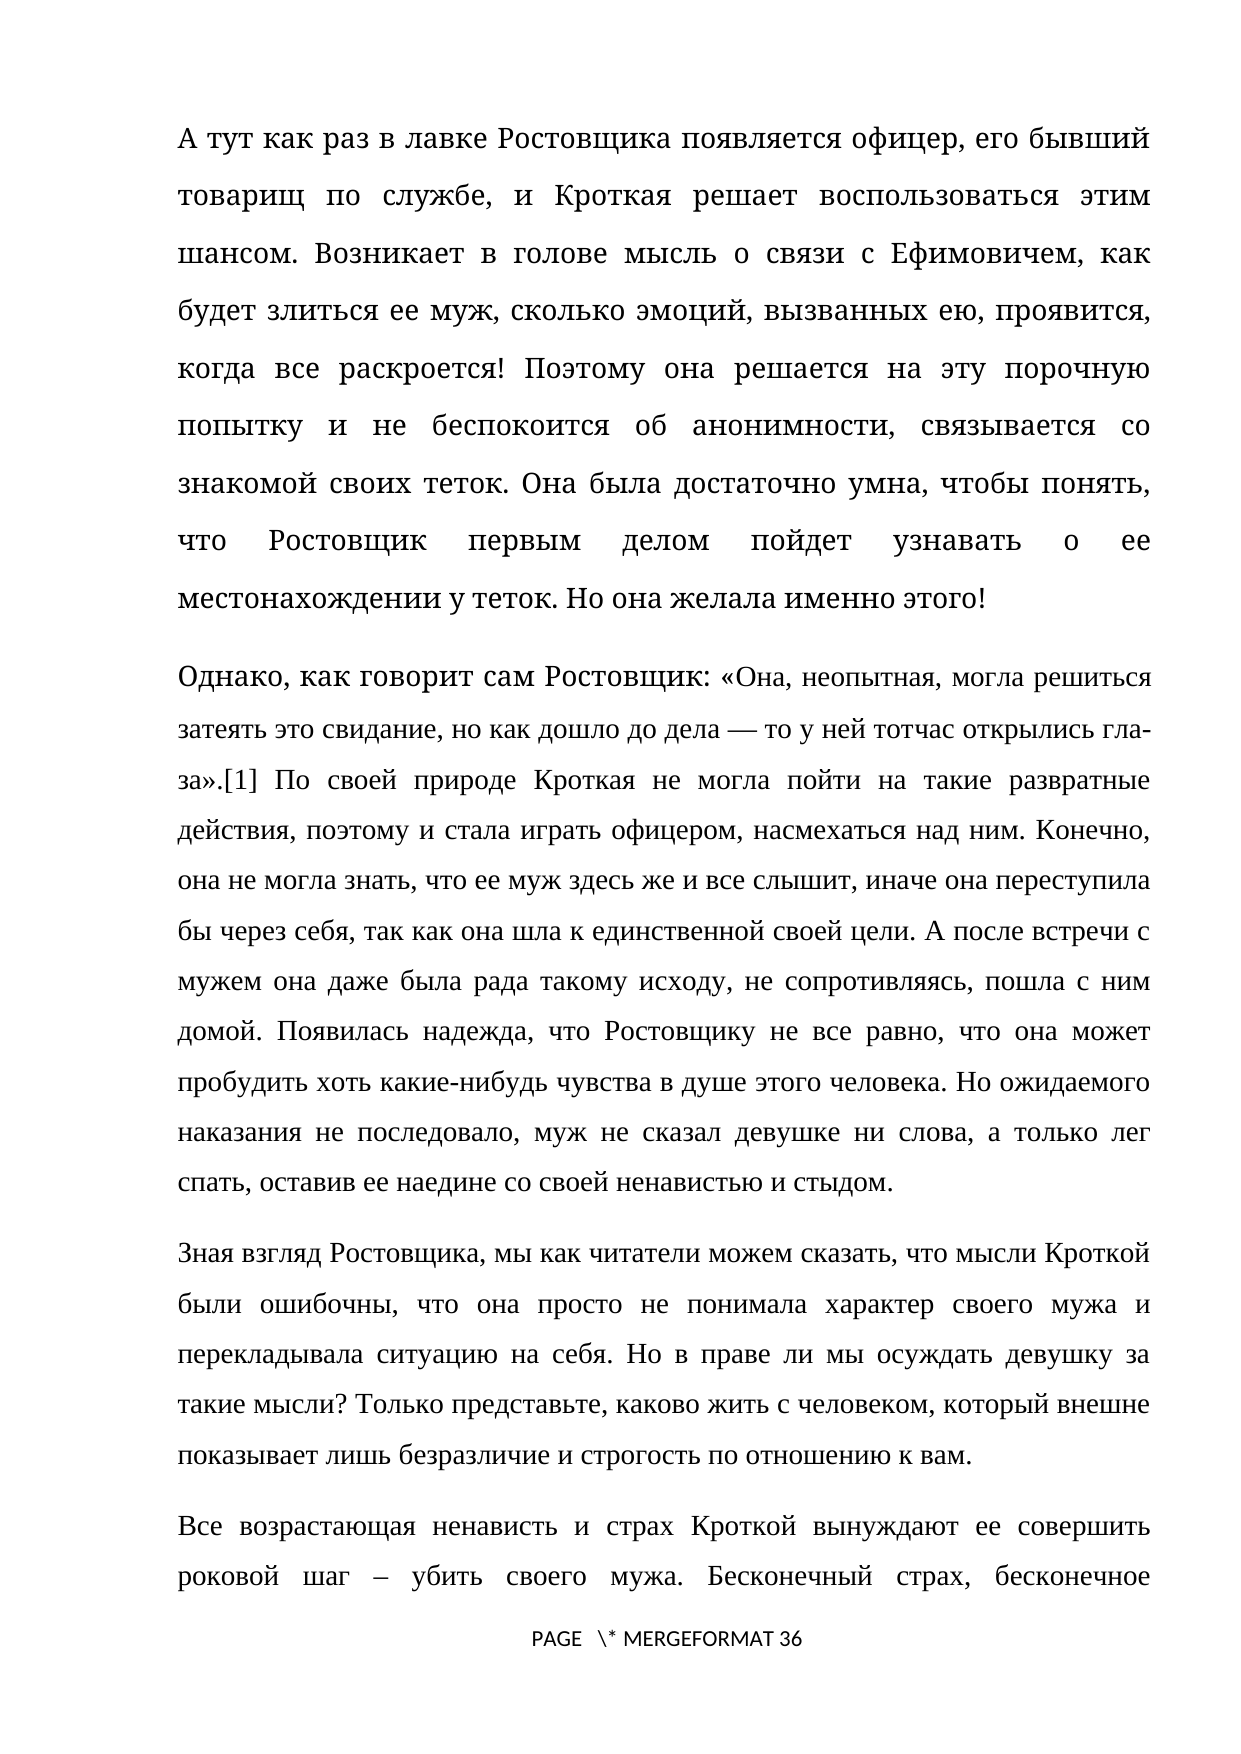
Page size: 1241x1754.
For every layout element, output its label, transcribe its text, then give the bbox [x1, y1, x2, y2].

text Однако, как говорит сам Ростовщик: «Она, неопытная, могла решиться затеять это свидание, но как дошло до дела — то у ней тотчас открылись глаза».[1] По своей природе Кроткая не могла пойти на такие развратные действия, поэтому и стала играть офицером, насмехаться над ним. Конечно, она не могла знать, что ее муж здесь же и все слышит, иначе она переступила бы через себя, так как она шла к единственной своей цели. А после встречи с мужем она даже была рада такому исходу, не сопротивляясь, пошла с ним домой. Появилась надежда, что Ростовщику не все равно, что она может пробудить хоть какие-нибудь чувства в душе этого человека. Но ожидаемого наказания не последовало, муж не сказал девушке ни слова, а только лег спать, оставив ее наедине со своей ненавистью и стыдом. [177, 656, 1152, 1198]
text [177, 1508, 1152, 1592]
text А тут как раз в лавке Ростовщика появляется офицер, его бывший товарищ по службе, и Кроткая решает воспользоваться этим шансом. Возникает в голове мысль о связи с Ефимовичем, как будет злиться ее муж, сколько эмоций, вызванных ею, проявится, когда все раскроется! Поэтому она решается на эту порочную попытку и не беспокоится об анонимности, связывается со знакомой своих теток. Она была достаточно умна, чтобы понять, что Ростовщик первым делом пойдет узнавать о ее местонахождении у теток. Но она желала именно этого! [177, 118, 1152, 616]
text Зная взгляд Ростовщика, мы как читатели можем сказать, что мысли Кроткой были ошибочны, что она просто не понимала характер своего мужа и перекладывала ситуацию на себя. Но в праве ли мы осуждать девушку за такие мысли? Только представьте, каково жить с человеком, который внешне показывает лишь безразличие и строгость по отношению к вам. [177, 1236, 1152, 1470]
